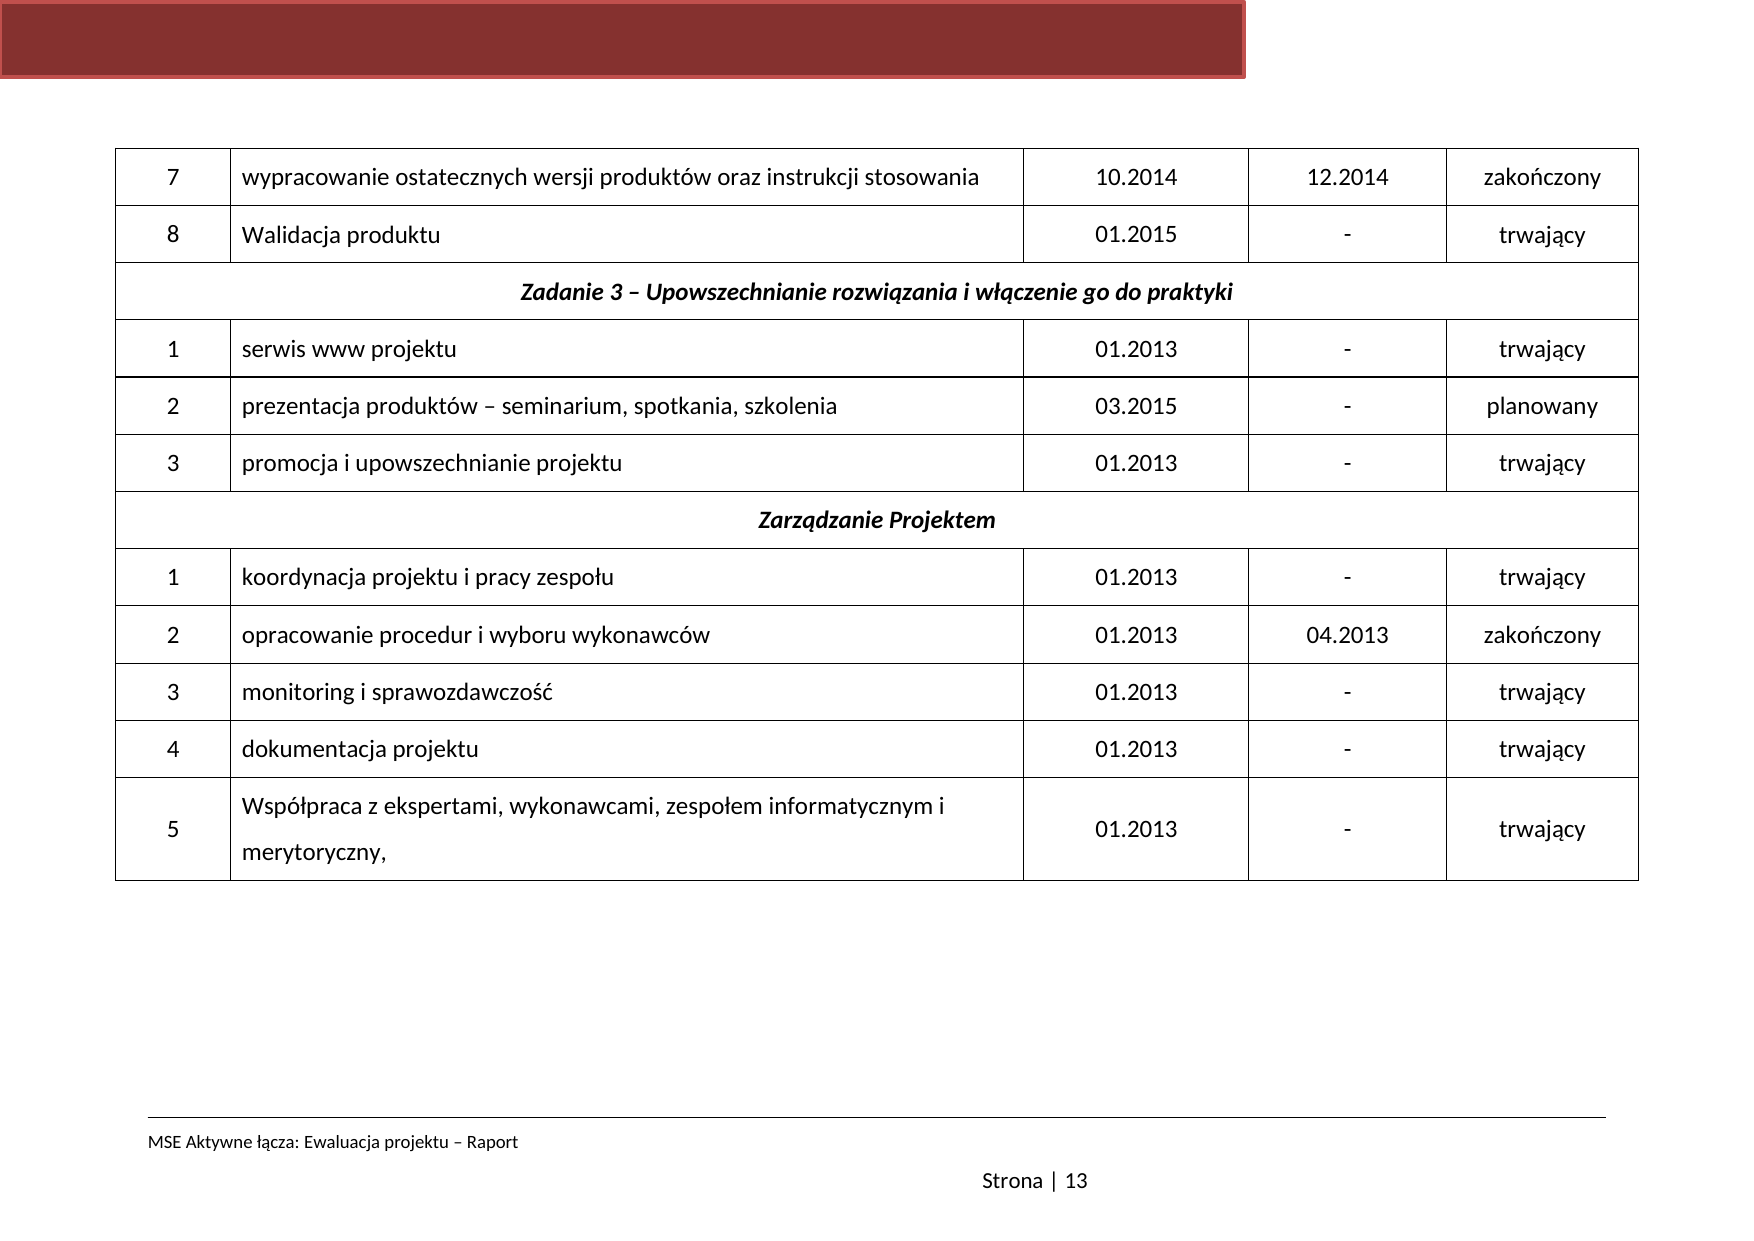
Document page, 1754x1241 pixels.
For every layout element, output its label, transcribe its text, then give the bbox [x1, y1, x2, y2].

table_cell koordynacja projektu i pracy zespołu [231, 549, 1023, 605]
table_cell 2 [116, 606, 230, 662]
table_cell trwający [1447, 778, 1638, 880]
table_cell - [1249, 778, 1446, 880]
table_cell 01.2013 [1024, 435, 1248, 491]
table_cell 03.2015 [1024, 378, 1248, 434]
table_cell Zarządzanie Projektem [116, 492, 1638, 548]
table_cell 2 [116, 378, 230, 434]
table_cell 4 [116, 721, 230, 777]
table_cell 1 [116, 320, 230, 376]
table_cell 3 [116, 435, 230, 491]
table_cell - [1249, 320, 1446, 376]
table_cell opracowanie procedur i wyboru wykonawców [231, 606, 1023, 662]
table_cell 01.2013 [1024, 721, 1248, 777]
table_cell zakończony [1447, 149, 1638, 205]
table_cell 12.2014 [1249, 149, 1446, 205]
table_cell - [1249, 721, 1446, 777]
table_cell - [1249, 378, 1446, 434]
table_cell - [1249, 206, 1446, 262]
table_cell 7 [116, 149, 230, 205]
table_cell trwający [1447, 721, 1638, 777]
table_cell - [1249, 664, 1446, 719]
table_cell 10.2014 [1024, 149, 1248, 205]
table_cell - [1249, 435, 1446, 491]
table_cell Współpraca z ekspertami, wykonawcami, zespołem informatycznym i merytoryczny, [231, 778, 1023, 880]
table_cell 01.2013 [1024, 549, 1248, 605]
table_cell 01.2013 [1024, 320, 1248, 376]
table_cell serwis www projektu [231, 320, 1023, 376]
table_cell 01.2015 [1024, 206, 1248, 262]
table_cell 5 [116, 778, 230, 880]
table_cell 01.2013 [1024, 606, 1248, 662]
table_cell 04.2013 [1249, 606, 1446, 662]
table_cell 01.2013 [1024, 778, 1248, 880]
table_cell 01.2013 [1024, 664, 1248, 719]
table_cell trwający [1447, 549, 1638, 605]
table_cell prezentacja produktów – seminarium, spotkania, szkolenia [231, 378, 1023, 434]
table_cell trwający [1447, 435, 1638, 491]
table_cell promocja i upowszechnianie projektu [231, 435, 1023, 491]
table_cell - [1249, 549, 1446, 605]
table_cell Walidacja produktu [231, 206, 1023, 262]
table_cell 3 [116, 664, 230, 719]
table_cell Zadanie 3 – Upowszechnianie rozwiązania i włączenie go do praktyki [116, 263, 1638, 319]
table_cell 8 [116, 206, 230, 262]
table_cell monitoring i sprawozdawczość [231, 664, 1023, 719]
table_cell planowany [1447, 378, 1638, 434]
table_cell trwający [1447, 664, 1638, 719]
table_cell trwający [1447, 320, 1638, 376]
table_cell zakończony [1447, 606, 1638, 662]
table_cell wypracowanie ostatecznych wersji produktów oraz instrukcji stosowania [231, 149, 1023, 205]
table_cell 1 [116, 549, 230, 605]
table_cell dokumentacja projektu [231, 721, 1023, 777]
table_cell trwający [1447, 206, 1638, 262]
